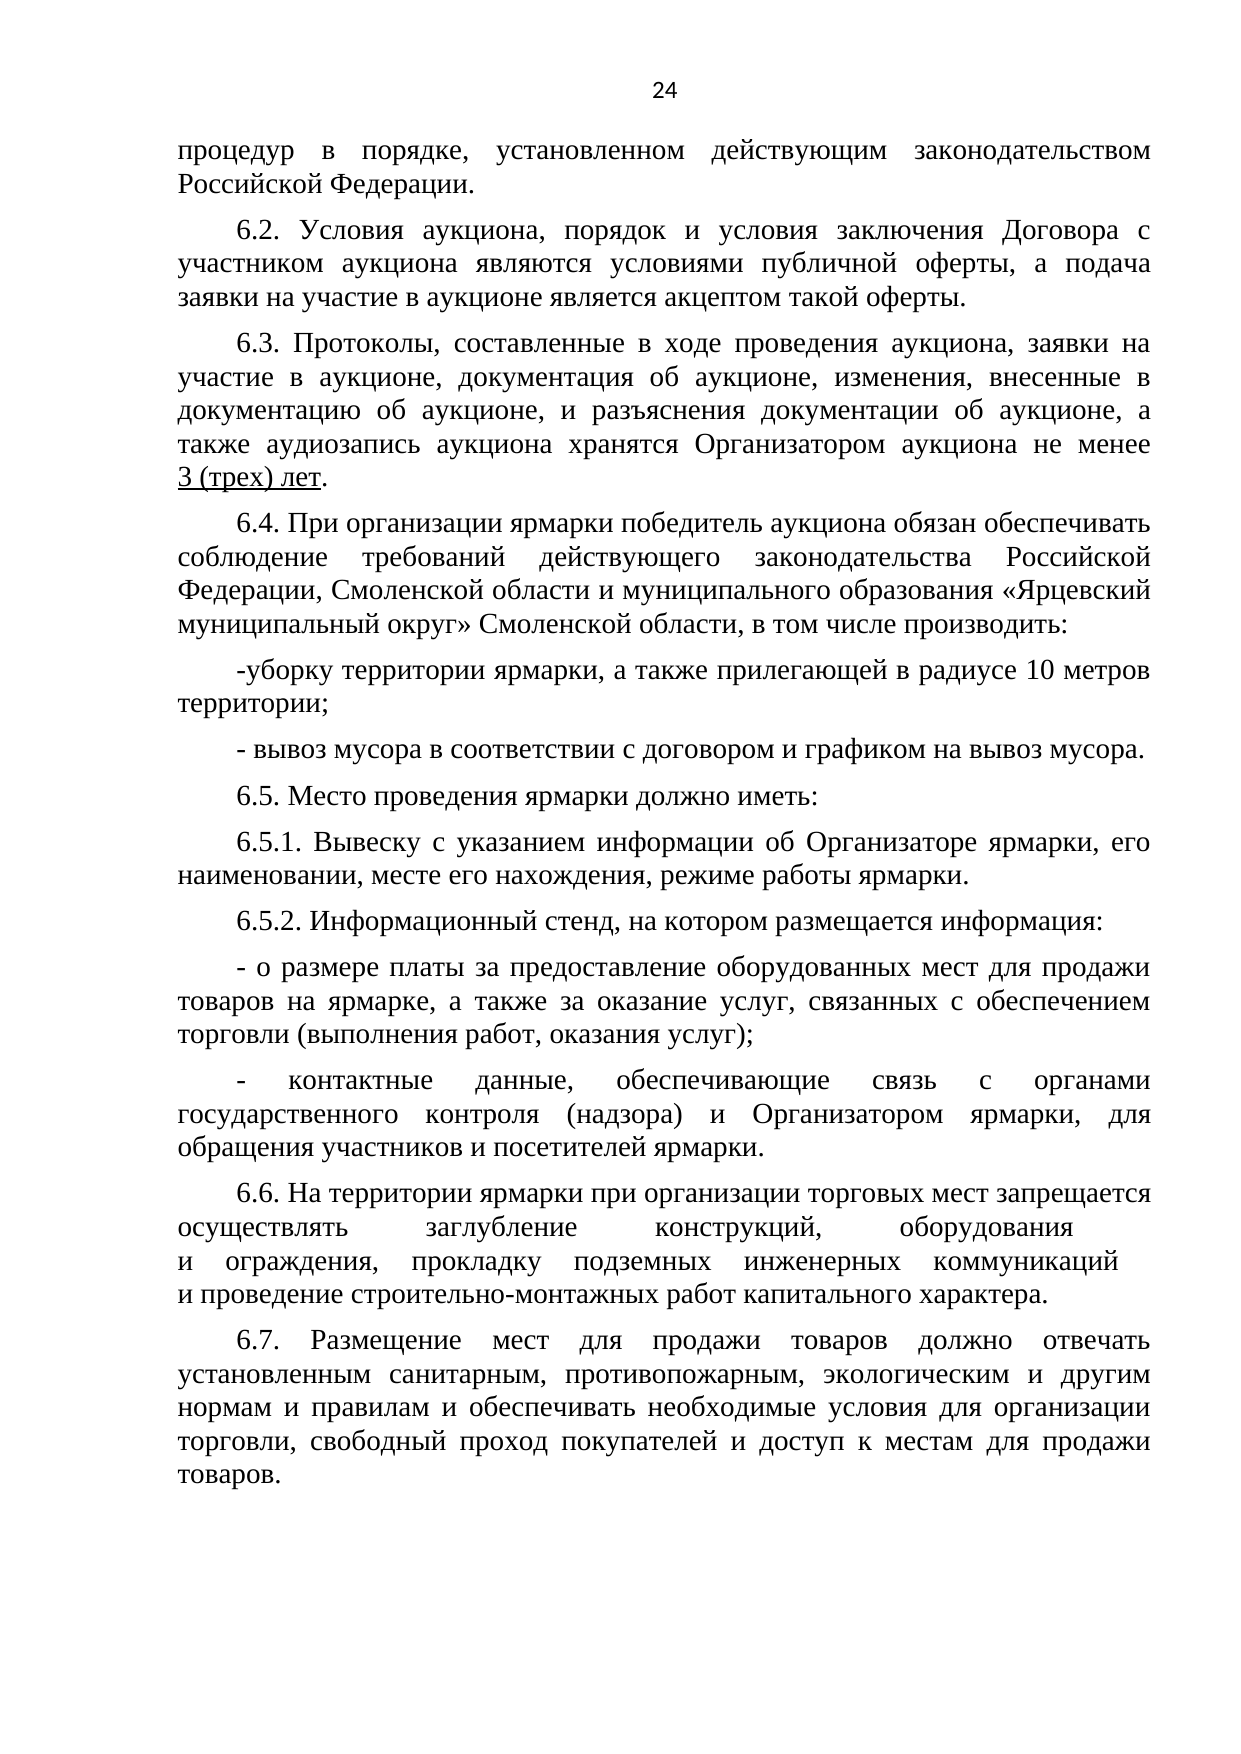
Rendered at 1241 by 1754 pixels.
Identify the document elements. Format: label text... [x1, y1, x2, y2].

text 6.7. Размещение мест для продажи товаров должно отвечать установленным санитарным, противопожарным, экологическим и другим нормам и правилам и обеспечивать необходимые условия для организации торговли, свободный проход покупателей и доступ к местам для продажи товаров. [177, 1322, 1152, 1490]
text 6.4. При организации ярмарки победитель аукциона обязан обеспечивать соблюдение требований действующего законодательства Российской Федерации, Смоленской области и муниципального образования «Ярцевский муниципальный округ» Смоленской области, в том числе производить: [177, 505, 1152, 639]
text 6.3. Протоколы, составленные в ходе проведения аукциона, заявки на участие в аукционе, документация об аукционе, изменения, внесенные в документацию об аукционе, и разъяснения документации об аукционе, а также аудиозапись аукциона хранятся Организатором аукциона не менее 3 (трех) лет. [177, 325, 1152, 493]
text 6.2. Условия аукциона, порядок и условия заключения Договора с участником аукциона являются условиями публичной оферты, а подача заявки на участие в аукционе является акцептом такой оферты. [177, 212, 1152, 313]
text - контактные данные, обеспечивающие связь с органами государственного контроля (надзора) и Организатором ярмарки, для обращения участников и посетителей ярмарки. [177, 1062, 1152, 1163]
text - о размере платы за предоставление оборудованных мест для продажи товаров на ярмарке, а также за оказание услуг, связанных с обеспечением торговли (выполнения работ, оказания услуг); [177, 949, 1152, 1050]
text -уборку территории ярмарки, а также прилегающей в радиусе 10 метров территории; [177, 652, 1152, 719]
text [177, 132, 1152, 199]
text 6.5. Место проведения ярмарки должно иметь: [177, 778, 1152, 811]
text 6.5.1. Вывеску с указанием информации об Организаторе ярмарки, его наименовании, месте его нахождения, режиме работы ярмарки. [177, 824, 1152, 891]
text - вывоз мусора в соответствии с договором и графиком на вывоз мусора. [177, 732, 1152, 765]
text 6.6. На территории ярмарки при организации торговых мест запрещается осуществлять заглубление конструкций, оборудования и ограждения, прокладку подземных инженерных коммуникаций и проведение строительно-монтажных работ капитального характера. [177, 1176, 1152, 1310]
text 6.5.2. Информационный стенд, на котором размещается информация: [177, 903, 1152, 937]
